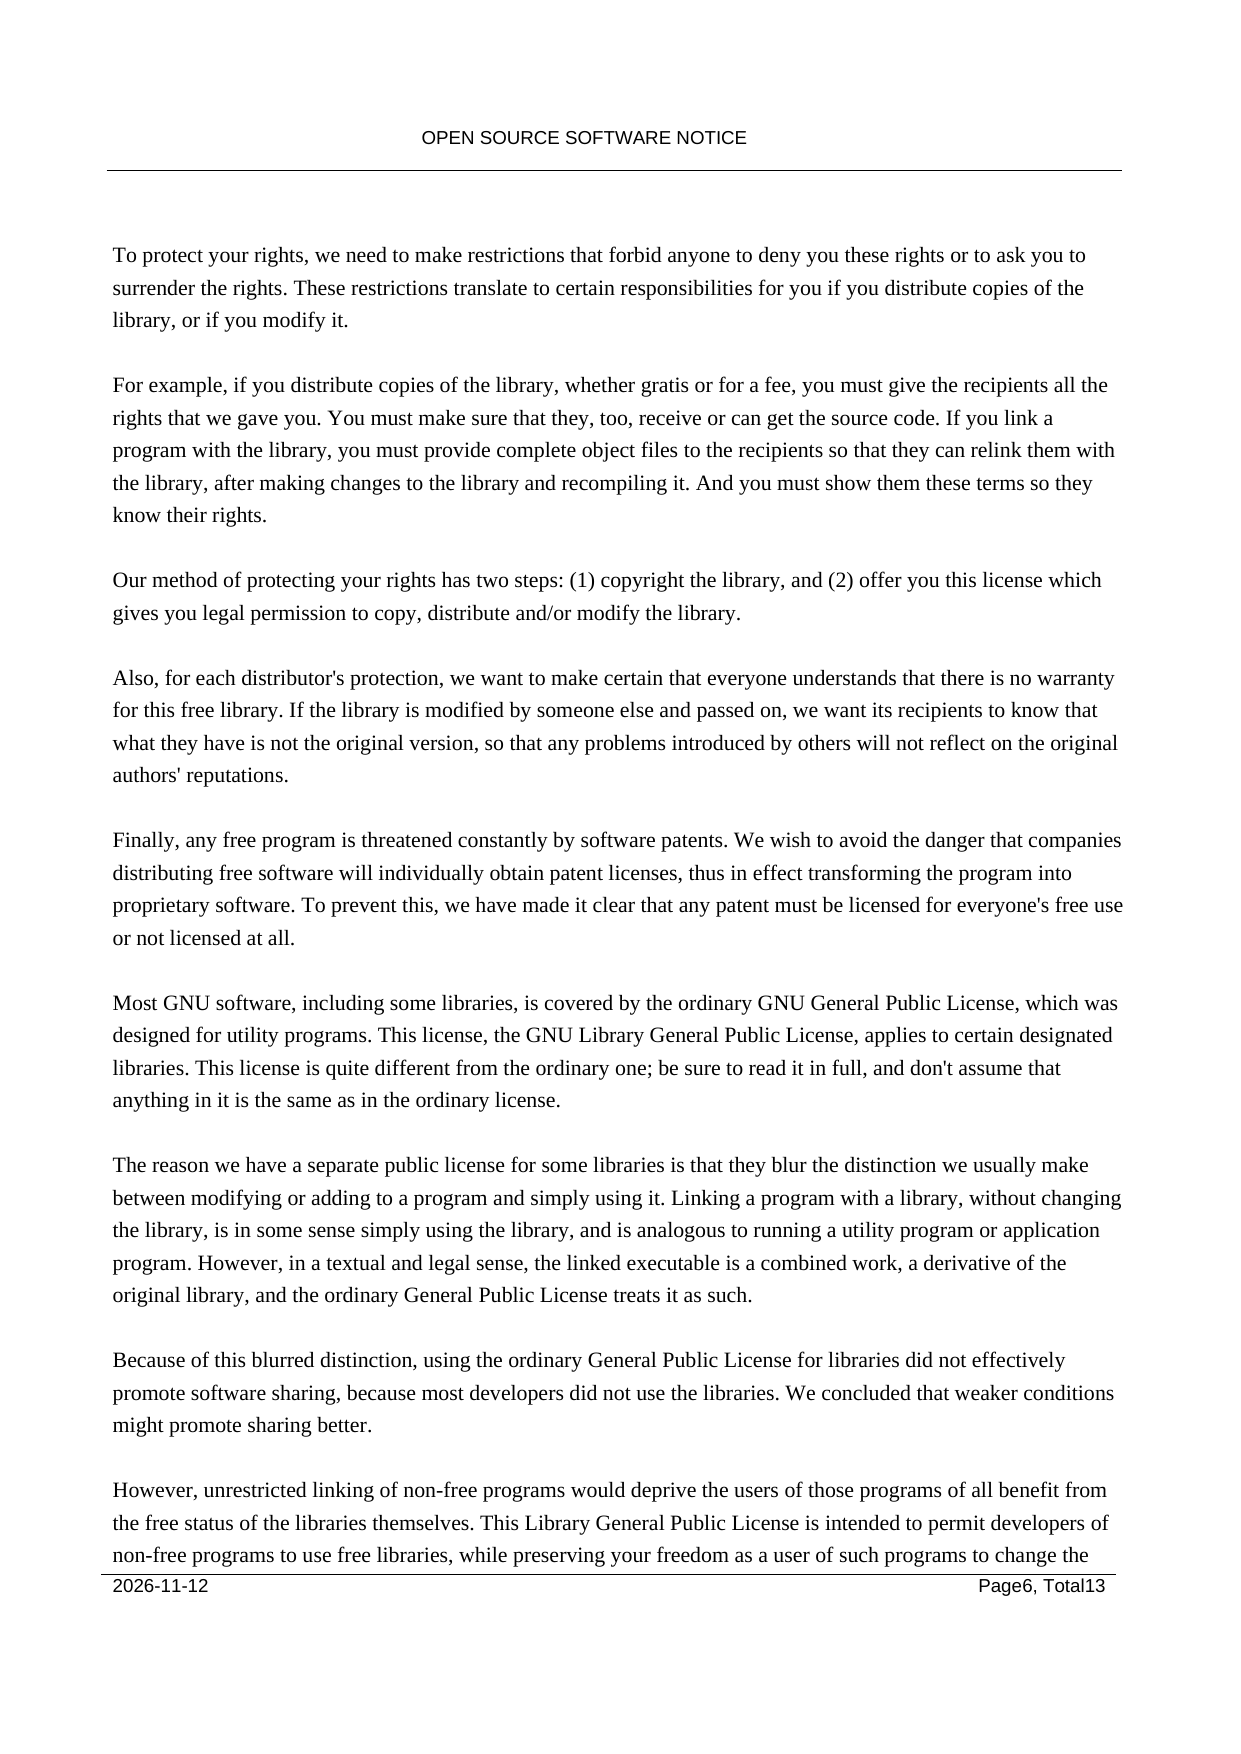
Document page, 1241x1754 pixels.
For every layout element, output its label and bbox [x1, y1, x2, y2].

text [112, 206, 1128, 1571]
